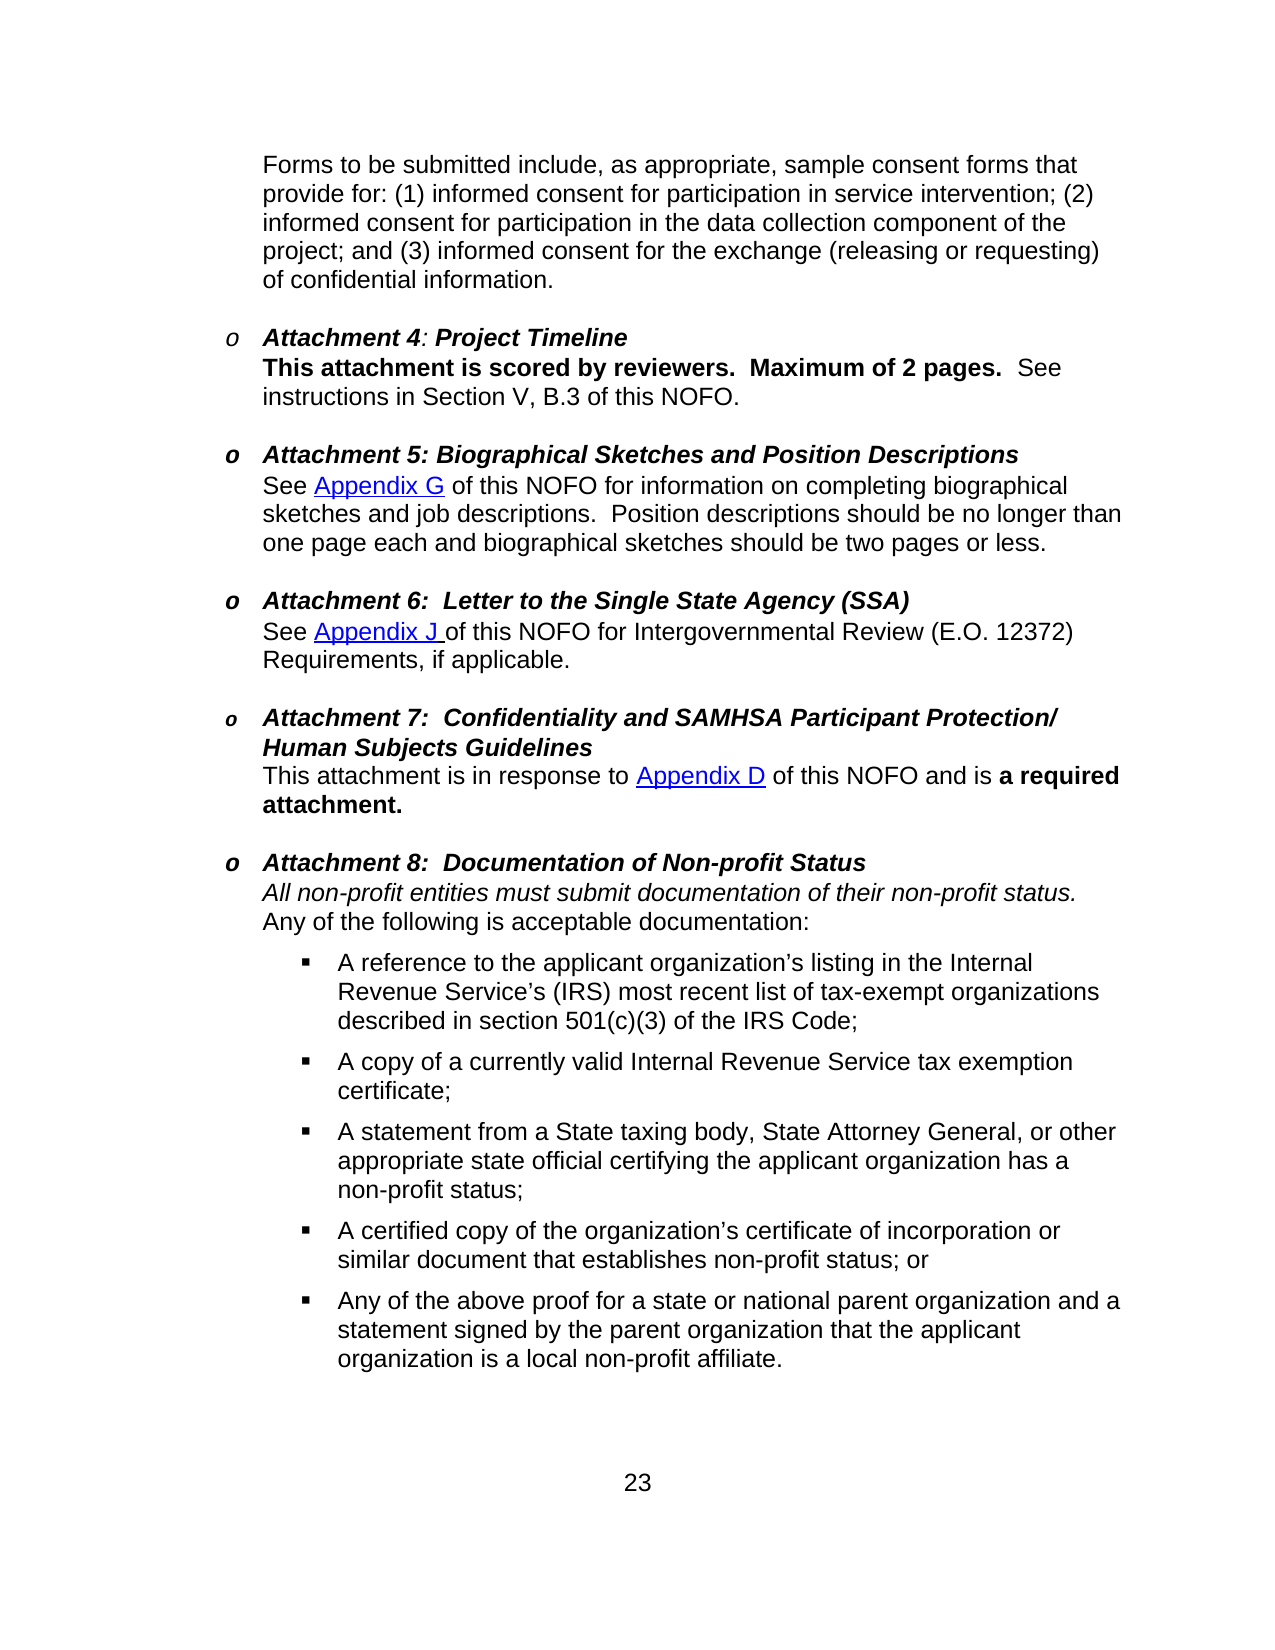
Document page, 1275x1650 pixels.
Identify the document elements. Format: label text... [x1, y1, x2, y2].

list A statement from a State taxing body, State Attorney General, or other appropriate state official certifying the applicant organization has a non-profit status; [300, 1117, 1125, 1204]
list Attachment 7: Confidentiality and SAMHSA Participant Protection/ Human Subjects Guidelines [225, 703, 1125, 761]
list A certified copy of the organization’s certificate of incorporation or similar document that establishes non-profit status; or [300, 1216, 1125, 1274]
list A copy of a currently valid Internal Revenue Service tax exemption certificate; [300, 1047, 1125, 1105]
list Attachment 4: Project Timeline [225, 322, 1125, 353]
list This attachment is scored by reviewers. Maximum of 2 pages. See instructions in Section V, B.3 of this NOFO. [262, 353, 1125, 411]
list Any of the above proof for a state or national parent organization and a statement signed by the parent organization that the applicant organization is a local non-profit affiliate. [300, 1286, 1125, 1373]
list See Appendix G of this NOFO for information on completing biographical sketches and job descriptions. Position descriptions should be no longer than one page each and biographical sketches should be two pages or less. [262, 471, 1125, 557]
list Attachment 5: Biographical Sketches and Position Descriptions [225, 440, 1125, 471]
list A reference to the applicant organization’s listing in the Internal Revenue Service’s (IRS) most recent list of tax-exempt organizations described in section 501(c)(3) of the IRS Code; [300, 948, 1125, 1035]
list Forms to be submitted include, as appropriate, sample consent forms that provide for: (1) informed consent for participation in service intervention; (2) informed consent for participation in the data collection component of the project; and (3) informed consent for the exchange (releasing or requesting) of confidential information. [262, 150, 1125, 294]
list Attachment 6: Letter to the Single State Agency (SSA) [225, 586, 1125, 617]
list Attachment 8: Documentation of Non-profit Status [225, 847, 1125, 878]
list All non-profit entities must submit documentation of their non-profit status. Any of the following is acceptable documentation: [262, 878, 1125, 936]
list See Appendix J of this NOFO for Intergovernmental Review (E.O. 12372) Requirements, if applicable. [262, 617, 1125, 674]
list This attachment is in response to Appendix D of this NOFO and is a required attachment. [262, 761, 1125, 819]
